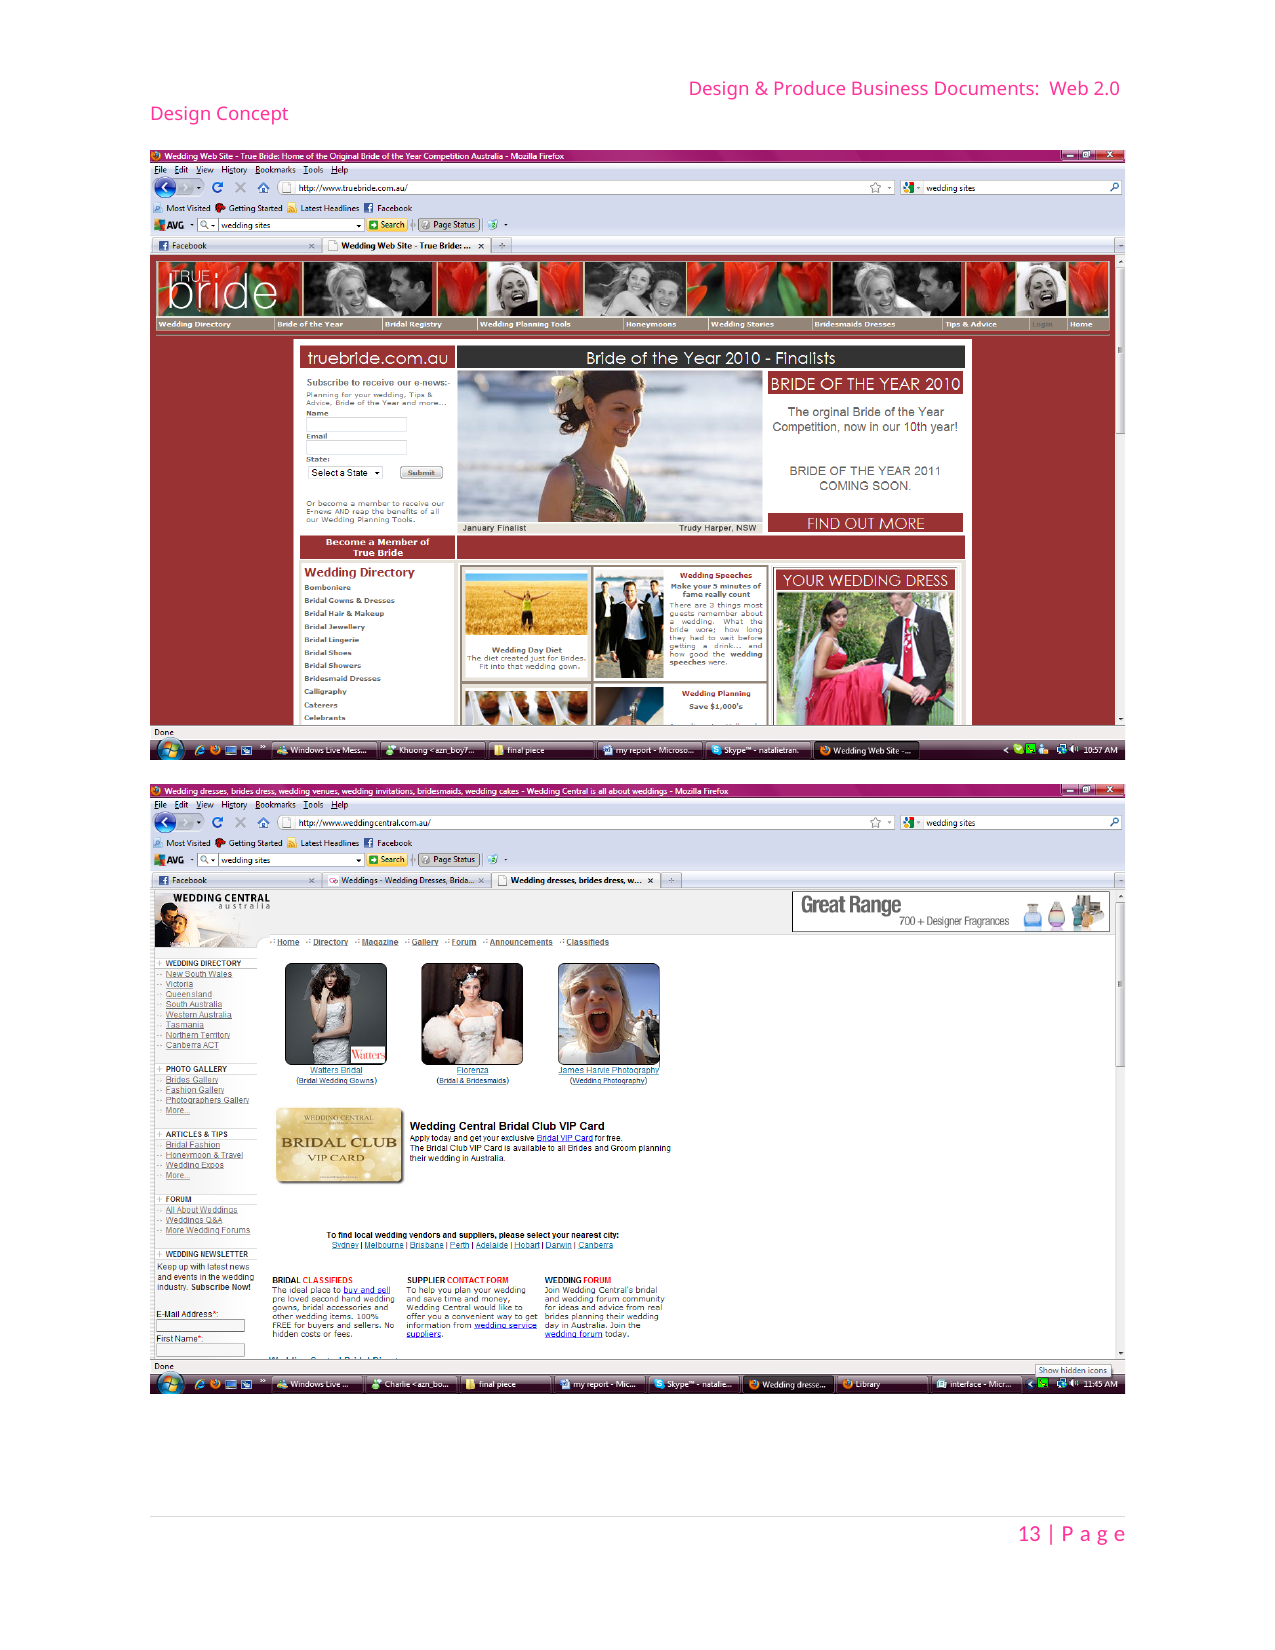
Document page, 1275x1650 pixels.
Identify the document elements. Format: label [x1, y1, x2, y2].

picture [150, 150, 1125, 760]
picture [150, 784, 1125, 1394]
